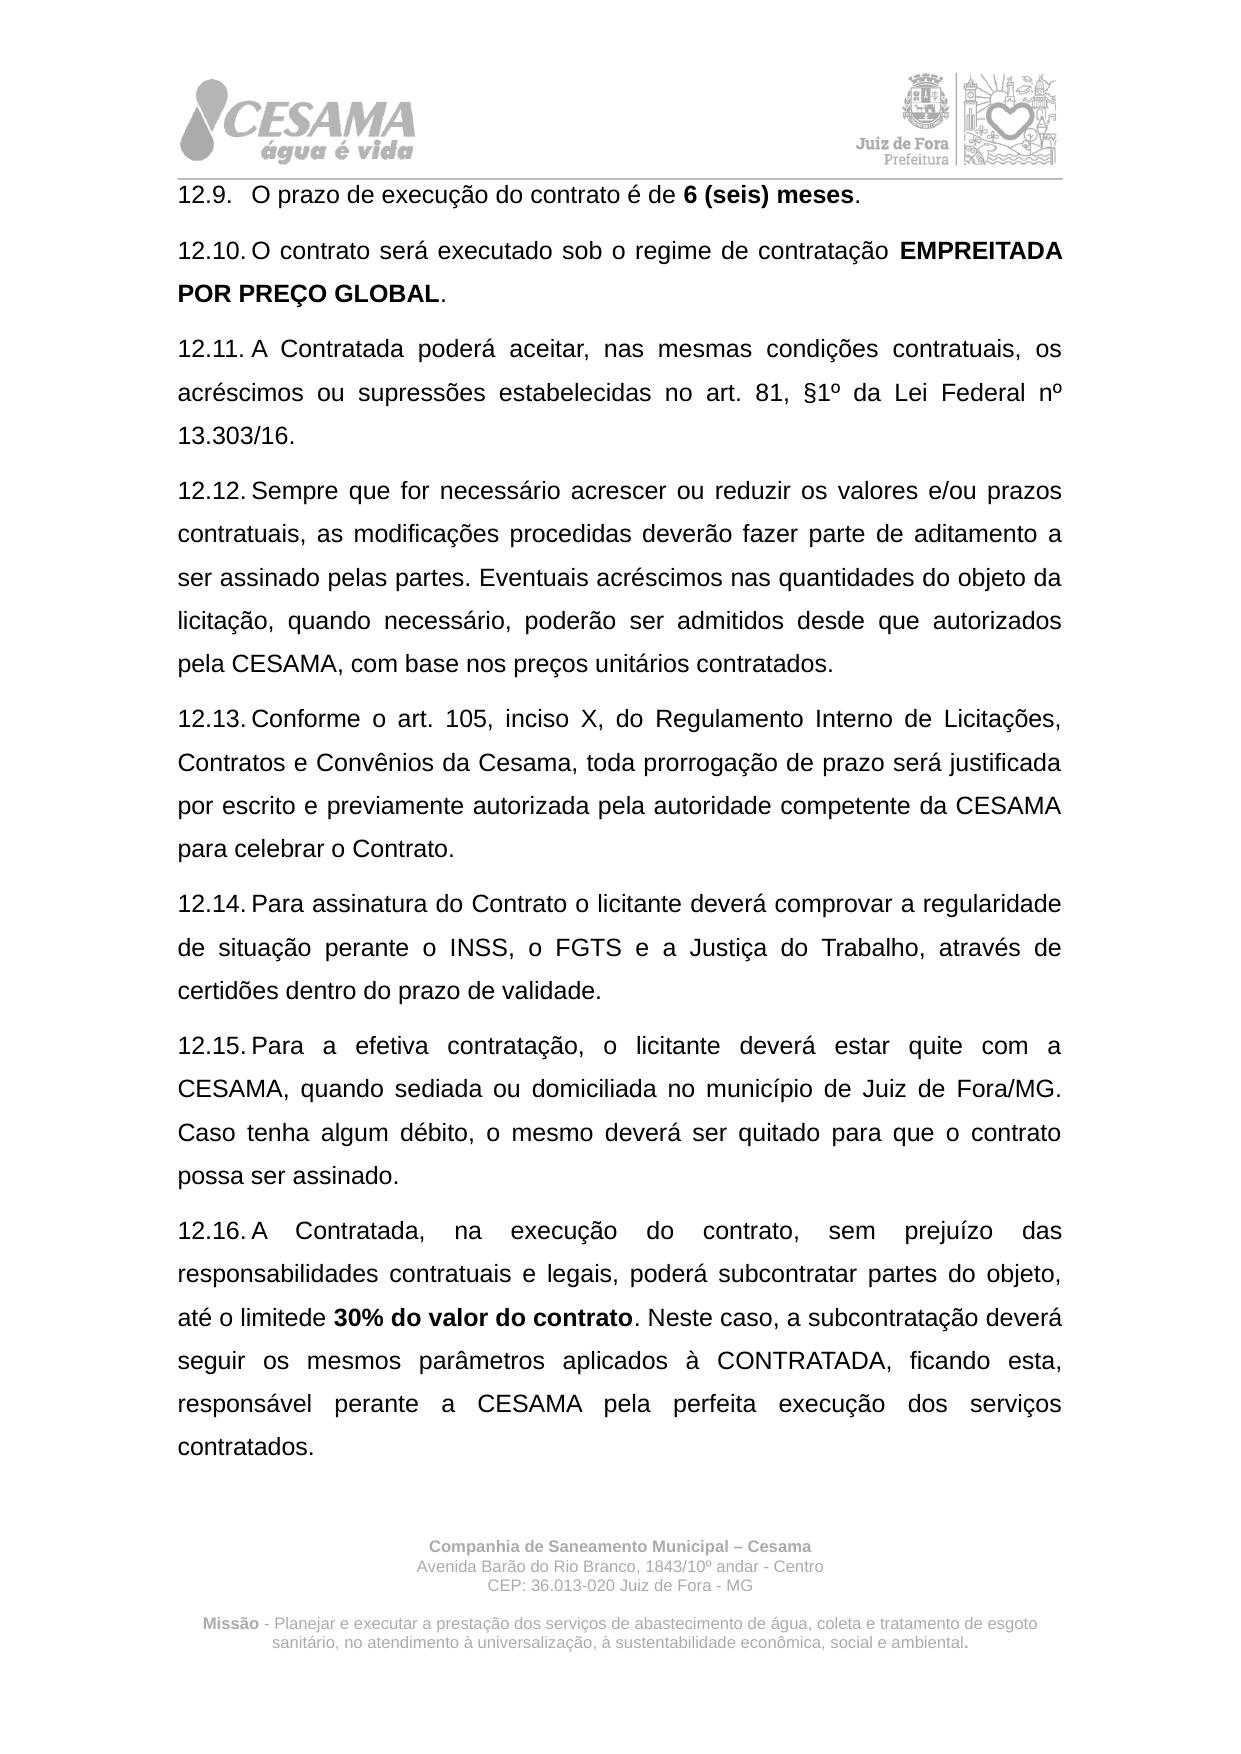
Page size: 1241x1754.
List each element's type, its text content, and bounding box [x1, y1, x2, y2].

subtitle Para assinatura do Contrato o licitante deverá comprovar a regularidade de situação perante o INSS, o FGTS e a Justiça do Trabalho, através de certidões dentro do prazo de validade. [177, 889, 1063, 1004]
picture [177, 73, 1063, 180]
subtitle Conforme o art. 105, inciso X, do Regulamento Interno de Licitações, Contratos e Convênios da Cesama, toda prorrogação de prazo será justificada por escrito e previamente autorizada pela autoridade competente da CESAMA para celebrar o Contrato. [177, 704, 1063, 862]
subtitle A Contratada poderá aceitar, nas mesmas condições contratuais, os acréscimos ou supressões estabelecidas no art. 81, §1º da Lei Federal nº 13.303/16. [177, 334, 1063, 449]
subtitle O contrato será executado sob o regime de contratação EMPREITADA POR PREÇO GLOBAL. [177, 236, 1063, 307]
subtitle O prazo de execução do contrato é de 6 (seis) meses. [177, 180, 1063, 209]
subtitle Para a efetiva contratação, o licitante deverá estar quite com a CESAMA, quando sediada ou domiciliada no município de Juiz de Fora/MG. Caso tenha algum débito, o mesmo deverá ser quitado para que o contrato possa ser assinado. [177, 1031, 1063, 1189]
subtitle Sempre que for necessário acrescer ou reduzir os valores e/ou prazos contratuais, as modificações procedidas deverão fazer parte de aditamento a ser assinado pelas partes. Eventuais acréscimos nas quantidades do objeto da licitação, quando necessário, poderão ser admitidos desde que autorizados pela CESAMA, com base nos preços unitários contratados. [177, 476, 1063, 677]
subtitle A Contratada, na execução do contrato, sem prejuízo das responsabilidades contratuais e legais, poderá subcontratar partes do objeto, até o limitede 30% do valor do contrato. Neste caso, a subcontratação deverá seguir os mesmos parâmetros aplicados à CONTRATADA, ficando esta, responsável perante a CESAMA pela perfeita execução dos serviços contratados. [177, 1216, 1063, 1461]
